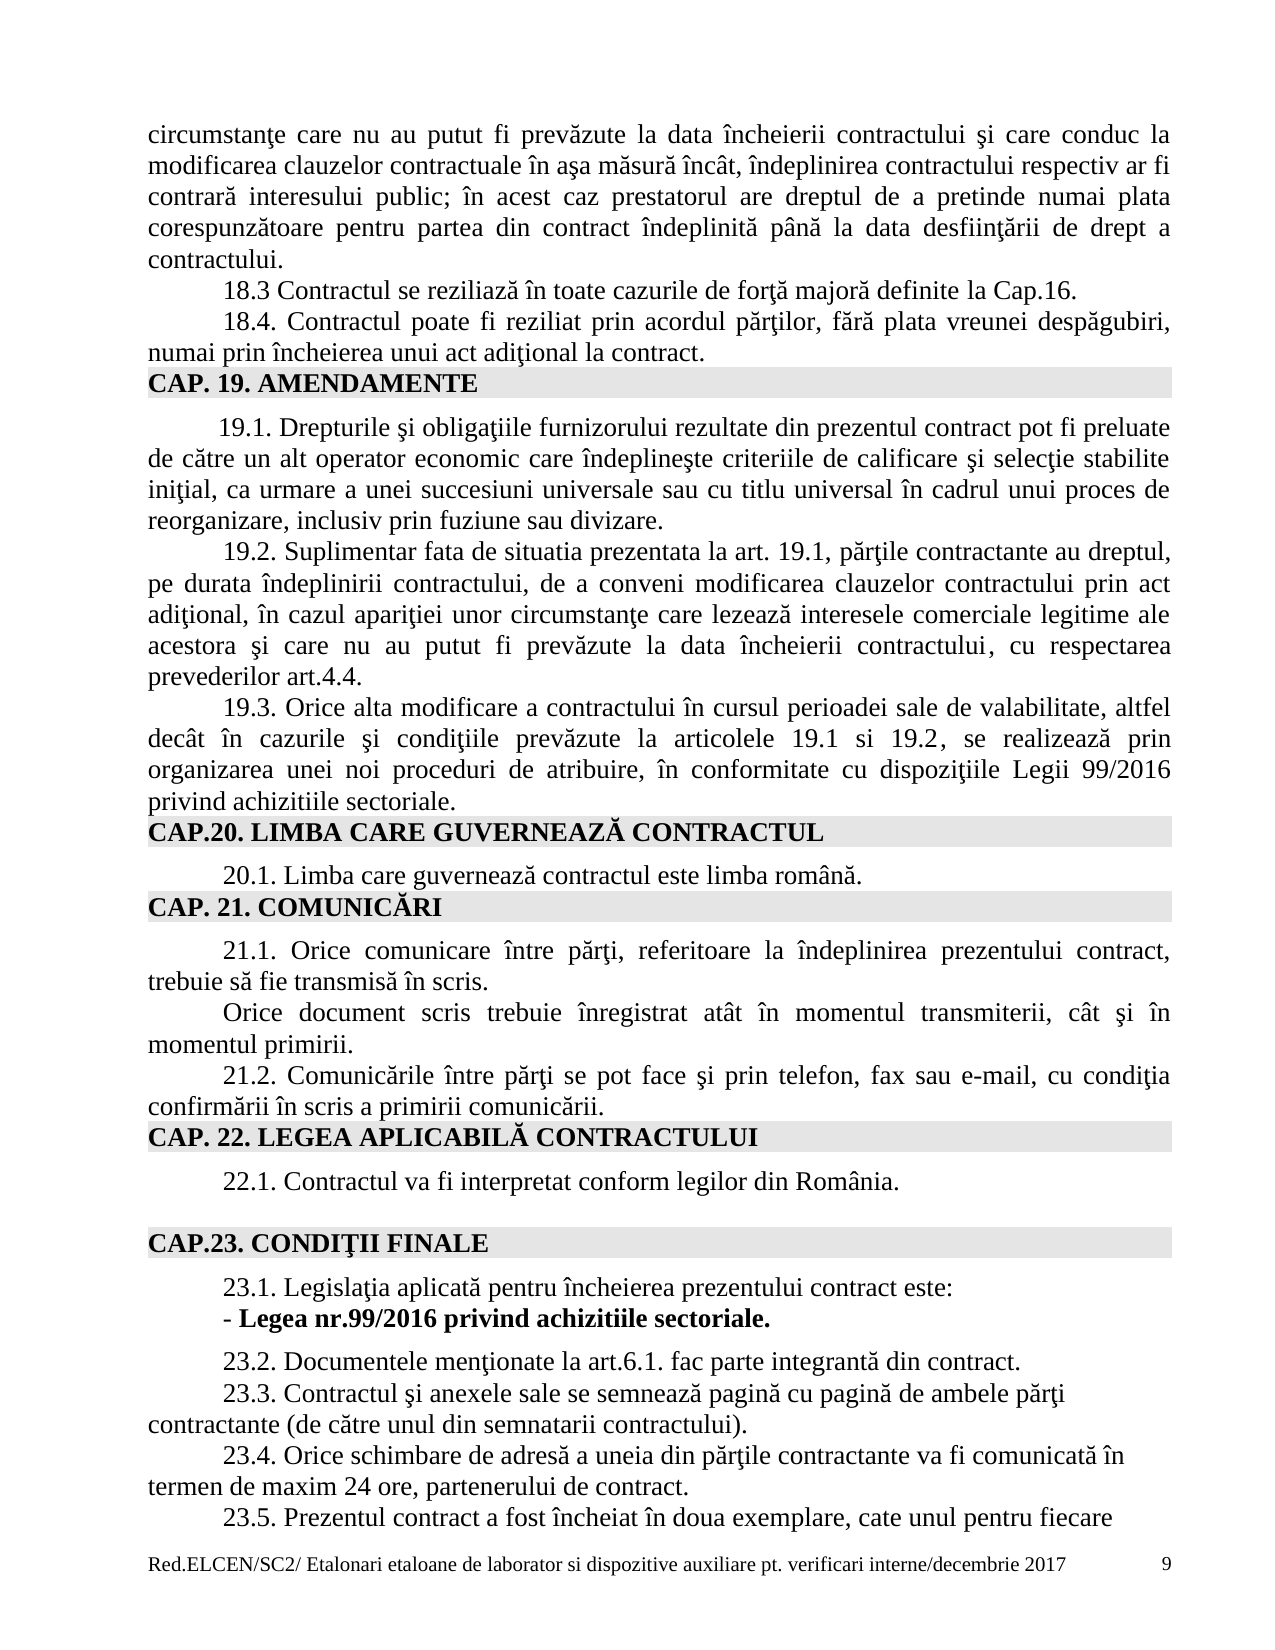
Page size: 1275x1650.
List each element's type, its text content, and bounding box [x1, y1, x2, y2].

text 22.1. Contractul va fi interpretat conform legilor din România. [148, 1165, 1172, 1196]
text 23.4. Orice schimbare de adresă a uneia din părţile contractante va fi comunicată în termen de maxim 24 ore, partenerului de contract. [148, 1439, 1172, 1501]
text 21.2. Comunicările între părţi se pot face şi prin telefon, fax sau e-mail, cu condiţia confirmării în scris a primirii comunicării. [148, 1059, 1172, 1121]
text 21.1. Orice comunicare între părţi, referitoare la îndeplinirea prezentului contract, trebuie să fie transmisă în scris. [148, 934, 1172, 997]
subtitle CAP.20. LIMBA CARE GUVERNEAZĂ CONTRACTUL [148, 816, 1172, 847]
subtitle CAP. 22. LEGEA APLICABILĂ CONTRACTULUI [148, 1121, 1172, 1152]
text 23.2. Documentele menţionate la art.6.1. fac parte integrantă din contract. [148, 1346, 1172, 1377]
text 18.3 Contractul se reziliază în toate cazurile de forţă majoră definite la Cap.16. [148, 274, 1172, 305]
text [148, 1501, 1172, 1532]
text 19.3. Orice alta modificare a contractului în cursul perioadei sale de valabilitate, altfel decât în cazurile şi condiţiile prevăzute la articolele 19.1 si 19.2, se realizează prin organizarea unei noi proceduri de atribuire, în conformitate cu dispoziţiile Legii 99/2016 privind achizitiile sectoriale. [148, 691, 1172, 816]
text 19.1. Drepturile şi obligaţiile furnizorului rezultate din prezentul contract pot fi preluate de către un alt operator economic care îndeplineşte criteriile de calificare şi selecţie stabilite iniţial, ca urmare a unei succesiuni universale sau cu titlu universal în cadrul unui proces de reorganizare, inclusiv prin fuziune sau divizare. [148, 411, 1172, 536]
text 18.4. Contractul poate fi reziliat prin acordul părţilor, fără plata vreunei despăgubiri, numai prin încheierea unui act adiţional la contract. [148, 305, 1172, 367]
text 20.1. Limba care guvernează contractul este limba română. [148, 859, 1172, 891]
text 23.1. Legislaţia aplicată pentru încheierea prezentului contract este: [148, 1271, 1172, 1302]
subtitle CAP. 19. AMENDAMENTE [148, 367, 1172, 398]
subtitle CAP.23. CONDIŢII FINALE [148, 1227, 1172, 1258]
text 23.3. Contractul şi anexele sale se semnează pagină cu pagină de ambele părţi contractante (de către unul din semnatarii contractului). [148, 1377, 1172, 1439]
subtitle CAP. 21. COMUNICĂRI [148, 891, 1172, 922]
text Orice document scris trebuie înregistrat atât în momentul transmiterii, cât şi în momentul primirii. [148, 997, 1172, 1059]
text - Legea nr.99/2016 privind achizitiile sectoriale. [148, 1302, 1172, 1333]
text 19.2. Suplimentar fata de situatia prezentata la art. 19.1, părţile contractante au dreptul, pe durata îndeplinirii contractului, de a conveni modificarea clauzelor contractului prin act adiţional, în cazul apariţiei unor circumstanţe care lezează interesele comerciale legitime ale acestora şi care nu au putut fi prevăzute la data încheierii contractului, cu respectarea prevederilor art.4.4. [148, 536, 1172, 691]
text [148, 118, 1172, 274]
